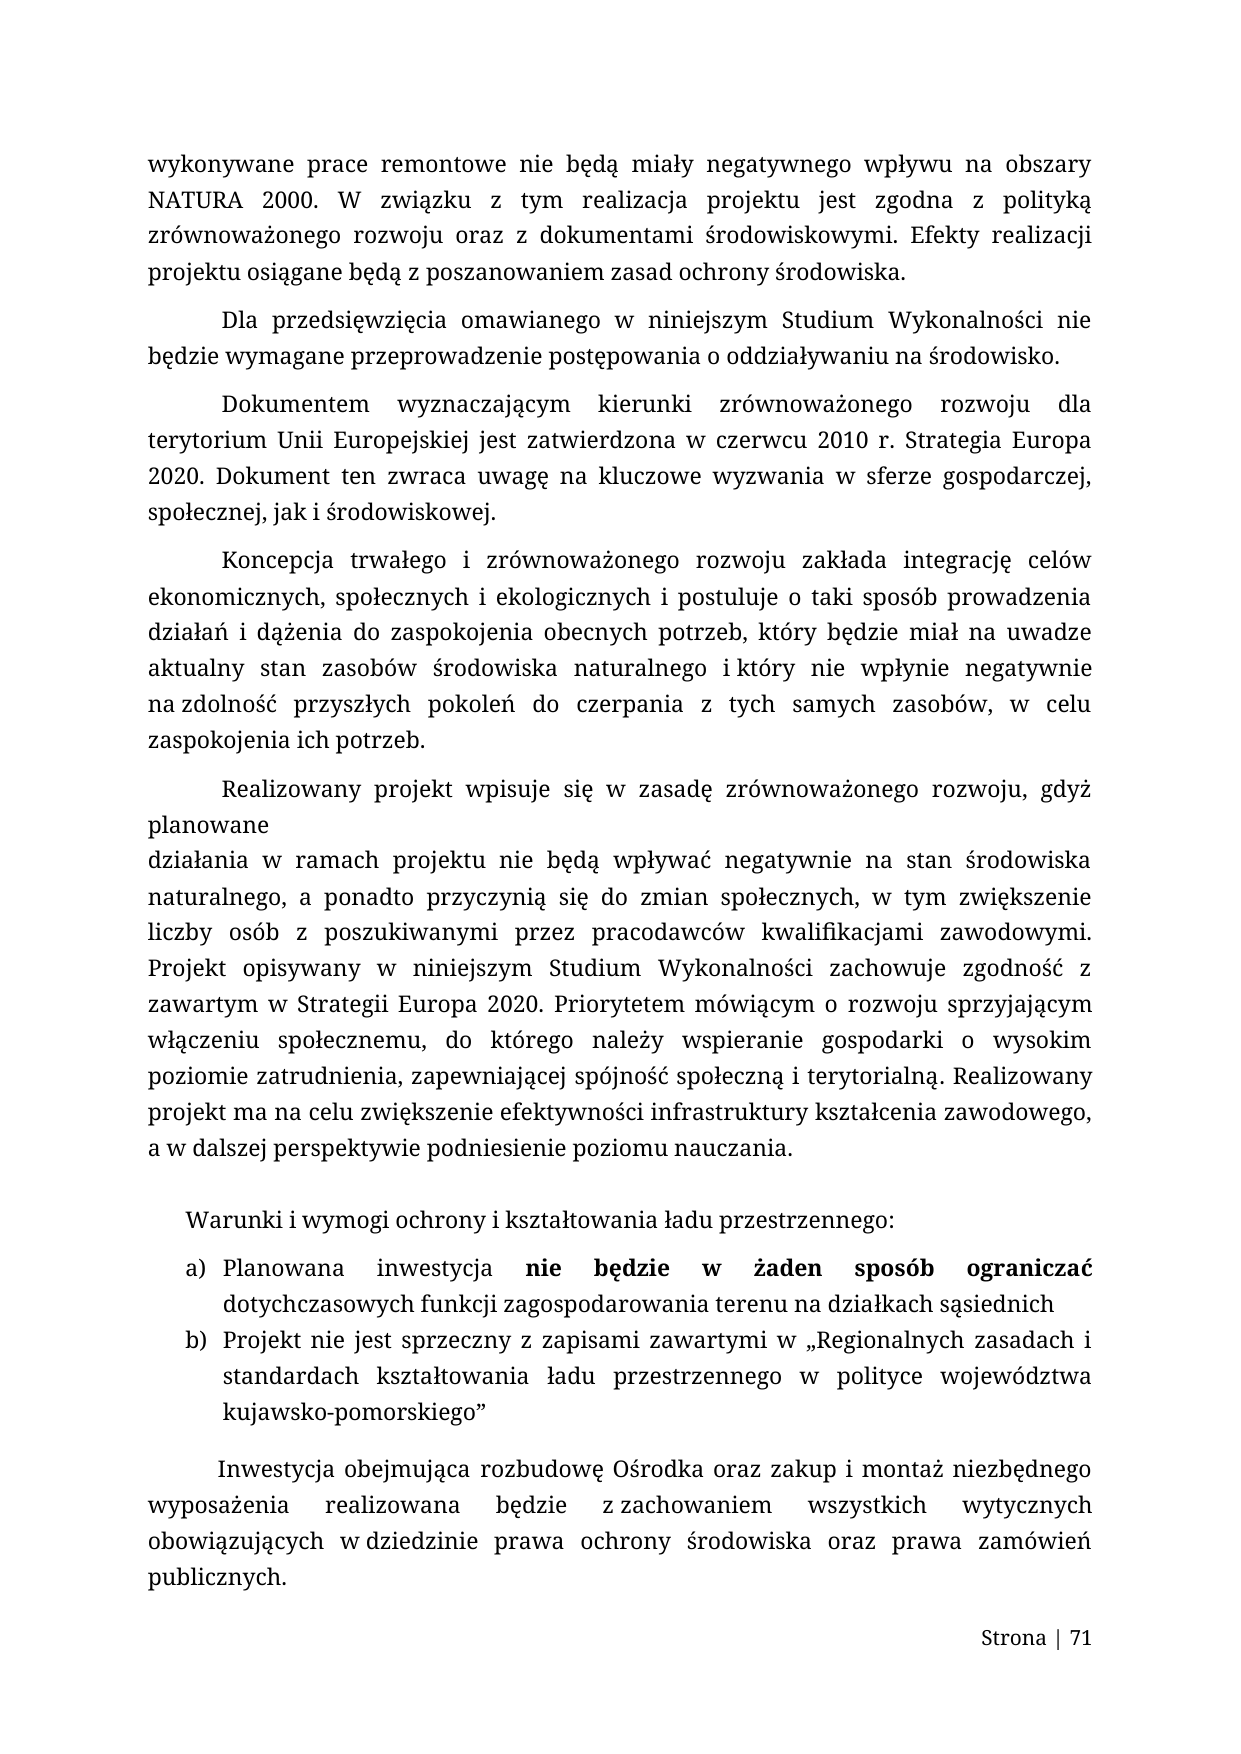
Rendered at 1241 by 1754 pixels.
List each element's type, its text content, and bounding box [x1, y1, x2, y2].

text Warunki i wymogi ochrony i kształtowania ładu przestrzennego: [148, 1204, 1093, 1235]
text Dokumentem wyznaczającym kierunki zrównoważonego rozwoju dla terytorium Unii Europejskiej jest zatwierdzona w czerwcu 2010 r. Strategia Europa 2020. Dokument ten zwraca uwagę na kluczowe wyzwania w sferze gospodarczej, społecznej, jak i środowiskowej. [148, 388, 1093, 527]
text Realizowany projekt wpisuje się w zasadę zrównoważonego rozwoju, gdyż planowane działania w ramach projektu nie będą wpływać negatywnie na stan środowiska naturalnego, a ponadto przyczynią się do zmian społecznych, w tym zwiększenie liczby osób z poszukiwanymi przez pracodawców kwalifikacjami zawodowymi. Projekt opisywany w niniejszym Studium Wykonalności zachowuje zgodność z zawartym w Strategii Europa 2020. Priorytetem mówiącym o rozwoju sprzyjającym włączeniu społecznemu, do którego należy wspieranie gospodarki o wysokim poziomie zatrudnienia, zapewniającej spójność społeczną i terytorialną. Realizowany projekt ma na celu zwiększenie efektywności infrastruktury kształcenia zawodowego, a w dalszej perspektywie podniesienie poziomu nauczania. [148, 773, 1093, 1163]
list Projekt nie jest sprzeczny z zapisami zawartymi w „Regionalnych zasadach i standardach kształtowania ładu przestrzennego w polityce województwa kujawsko-pomorskiego” [185, 1324, 1093, 1427]
text Koncepcja trwałego i zrównoważonego rozwoju zakłada integrację celów ekonomicznych, społecznych i ekologicznych i postuluje o taki sposób prowadzenia działań i dążenia do zaspokojenia obecnych potrzeb, który będzie miał na uwadze aktualny stan zasobów środowiska naturalnego i który nie wpłynie negatywnie na zdolność przyszłych pokoleń do czerpania z tych samych zasobów, w celu zaspokojenia ich potrzeb. [148, 544, 1093, 755]
text Inwestycja obejmująca rozbudowę Ośrodka oraz zakup i montaż niezbędnego wyposażenia realizowana będzie z zachowaniem wszystkich wytycznych obowiązujących w dziedzinie prawa ochrony środowiska oraz prawa zamówień publicznych. [148, 1453, 1093, 1592]
list Planowana inwestycja nie będzie w żaden sposób ograniczać dotychczasowych funkcji zagospodarowania terenu na działkach sąsiednich [185, 1252, 1093, 1319]
text Dla przedsięwzięcia omawianego w niniejszym Studium Wykonalności nie będzie wymagane przeprowadzenie postępowania o oddziaływaniu na środowisko. [148, 304, 1093, 371]
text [148, 148, 1093, 287]
